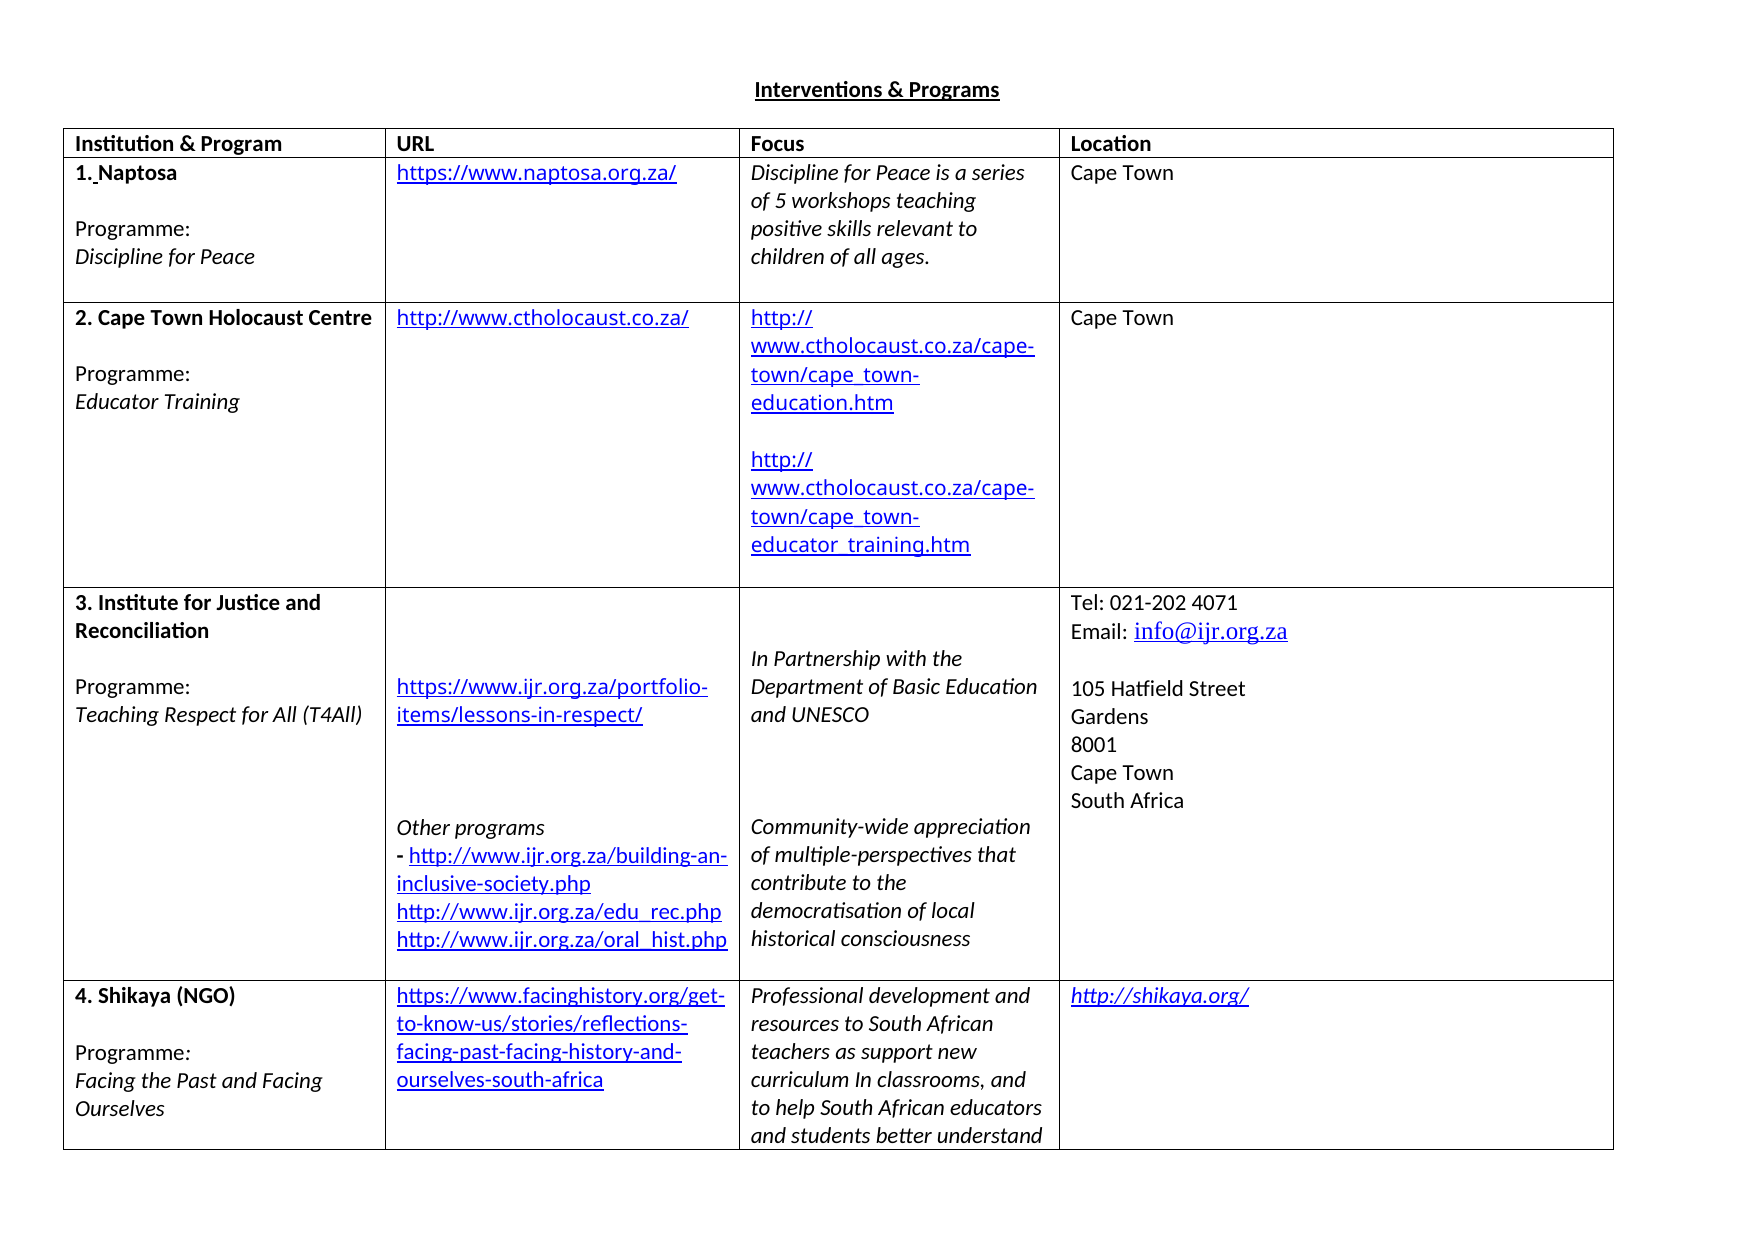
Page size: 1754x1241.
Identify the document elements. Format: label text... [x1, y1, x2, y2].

table_cell 2. Cape Town Holocaust Centre Programme: Educator Training [64, 303, 385, 587]
table_cell 3. Institute for Justice and Reconciliation Programme: Teaching Respect for All (T4All) [64, 588, 385, 980]
table_cell Discipline for Peace is a series of 5 workshops teaching positive skills relevant to children of all ages. [740, 158, 1059, 302]
table_header Location [1060, 129, 1613, 157]
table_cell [64, 981, 385, 1149]
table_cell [386, 981, 739, 1149]
table_cell http://shikaya.org/ [1060, 981, 1613, 1149]
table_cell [740, 981, 1059, 1149]
table_cell In Partnership with the Department of Basic Education and UNESCO Community-wide appreciation of multiple-perspectives that contribute to the democratisation of local historical consciousness [740, 588, 1059, 980]
table_cell Cape Town [1060, 303, 1613, 587]
table_cell Cape Town [1060, 158, 1613, 302]
table_header URL [386, 129, 739, 157]
table_cell http://www.ctholocaust.co.za/ [386, 303, 739, 587]
text Interventions & Programs [75, 75, 1679, 103]
table_cell https://www.ijr.org.za/portfolio-items/lessons-in-respect/ Other programs - http://www.ijr.org.za/building-an-inclusive-society.php http://www.ijr.org.za/edu_rec.php http://www.ijr.org.za/oral_hist.php [386, 588, 739, 980]
table_cell Tel: 021-202 4071 Email: info@ijr.org.za 105 Hatfield Street Gardens 8001 Cape Town South Africa [1060, 588, 1613, 980]
table_cell http://www.ctholocaust.co.za/cape-town/cape_town-education.htm http://www.ctholocaust.co.za/cape-town/cape_town-educator_training.htm [740, 303, 1059, 587]
table_header Institution & Program [64, 129, 385, 157]
table_cell 1. Naptosa Programme: Discipline for Peace [64, 158, 385, 302]
table_header Focus [740, 129, 1059, 157]
table_cell https://www.naptosa.org.za/ [386, 158, 739, 302]
